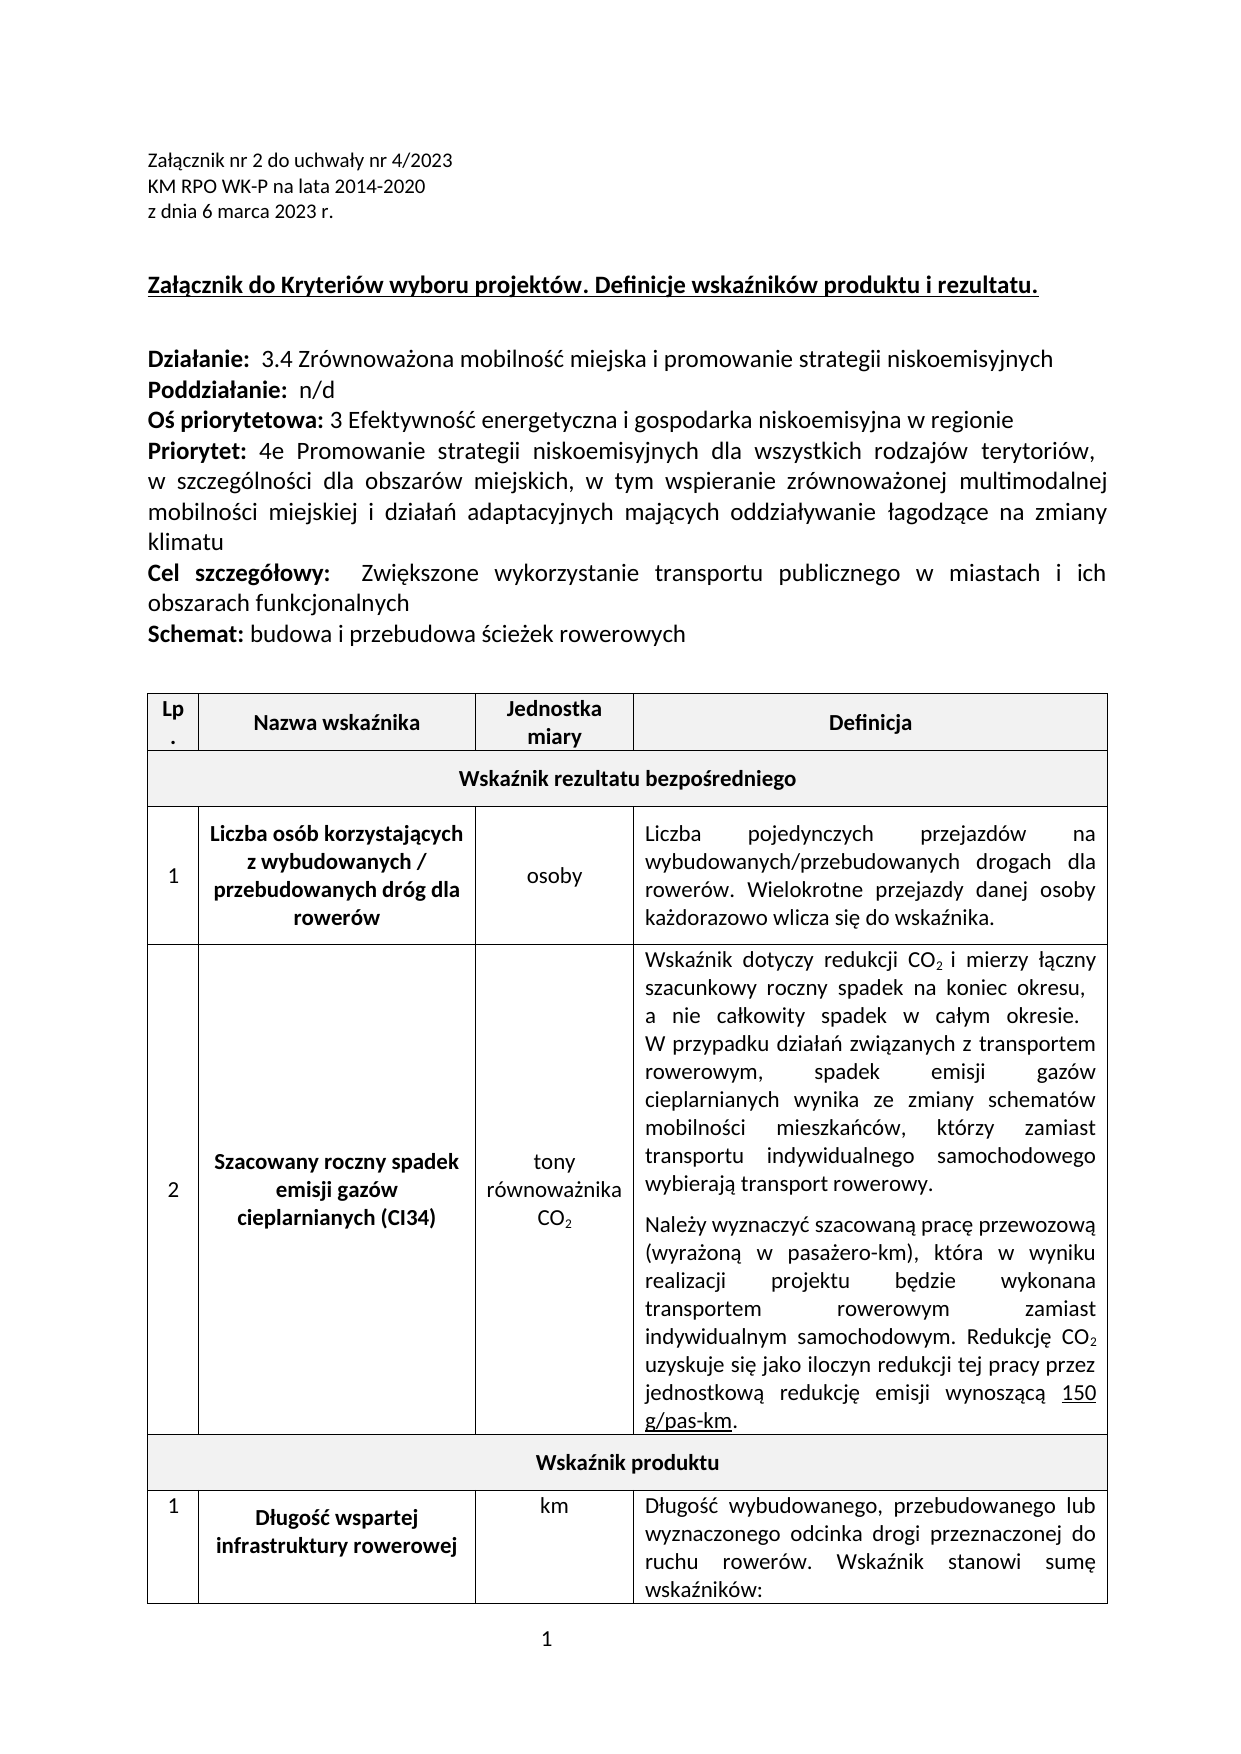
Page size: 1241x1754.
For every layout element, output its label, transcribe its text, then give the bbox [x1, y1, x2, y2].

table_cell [634, 1491, 1107, 1603]
table_header Nazwa wskaźnika [199, 694, 475, 750]
table_cell Liczba osób korzystających z wybudowanych / przebudowanych dróg dla rowerów [199, 807, 475, 944]
table_cell Wskaźnik produktu [148, 1435, 1107, 1490]
text z dnia 6 marca 2023 r. [148, 198, 945, 224]
table_cell 2 [148, 945, 198, 1434]
text Poddziałanie: n/d [148, 374, 1107, 404]
text KM RPO WK-P na lata 2014-2020 [148, 173, 945, 198]
table_cell Wskaźnik rezultatu bezpośredniego [148, 751, 1107, 806]
table_cell Wskaźnik dotyczy redukcji CO2 i mierzy łączny szacunkowy roczny spadek na koniec okresu, a nie całkowity spadek w całym okresie. W przypadku działań związanych z transportem rowerowym, spadek emisji gazów cieplarnianych wynika ze zmiany schematów mobilności mieszkańców, którzy zamiast transportu indywidualnego samochodowego wybierają transport rowerowy. Należy wyznaczyć szacowaną pracę przewozową (wyrażoną w pasażero-km), która w wyniku realizacji projektu będzie wykonana transportem rowerowym zamiast indywidualnym samochodowym. Redukcję CO2 uzyskuje się jako iloczyn redukcji tej pracy przez jednostkową redukcję emisji wynoszącą 150 g/pas-km. [634, 945, 1107, 1434]
text Oś priorytetowa: 3 Efektywność energetyczna i gospodarka niskoemisyjna w regionie [148, 404, 1107, 435]
table_header Definicja [634, 694, 1107, 750]
table_cell osoby [476, 807, 633, 944]
table_cell km [476, 1491, 633, 1603]
subtitle Załącznik do Kryteriów wyboru projektów. Definicje wskaźników produktu i rezultatu. [148, 269, 1107, 300]
table_cell Szacowany roczny spadek emisji gazów cieplarnianych (CI34) [199, 945, 475, 1434]
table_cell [199, 1491, 475, 1603]
table_header Lp. [148, 694, 198, 750]
text Załącznik nr 2 do uchwały nr 4/2023 [148, 148, 945, 173]
table_cell tony równoważnika CO2 [476, 945, 633, 1434]
text Cel szczegółowy: Zwiększone wykorzystanie transportu publicznego w miastach i ich obszarach funkcjonalnych [148, 557, 1107, 618]
table_cell 1 [148, 1491, 198, 1603]
table_cell Liczba pojedynczych przejazdów na wybudowanych/przebudowanych drogach dla rowerów. Wielokrotne przejazdy danej osoby każdorazowo wlicza się do wskaźnika. [634, 807, 1107, 944]
table_cell 1 [148, 807, 198, 944]
text Priorytet: 4e Promowanie strategii niskoemisyjnych dla wszystkich rodzajów terytoriów, w szczególności dla obszarów miejskich, w tym wspieranie zrównoważonej multimodalnej mobilności miejskiej i działań adaptacyjnych mających oddziaływanie łagodzące na zmiany klimatu [148, 435, 1107, 557]
text Działanie: 3.4 Zrównoważona mobilność miejska i promowanie strategii niskoemisyjnych [148, 343, 1107, 374]
table_header Jednostka miary [476, 694, 633, 750]
text Schemat: budowa i przebudowa ścieżek rowerowych [148, 618, 1107, 648]
